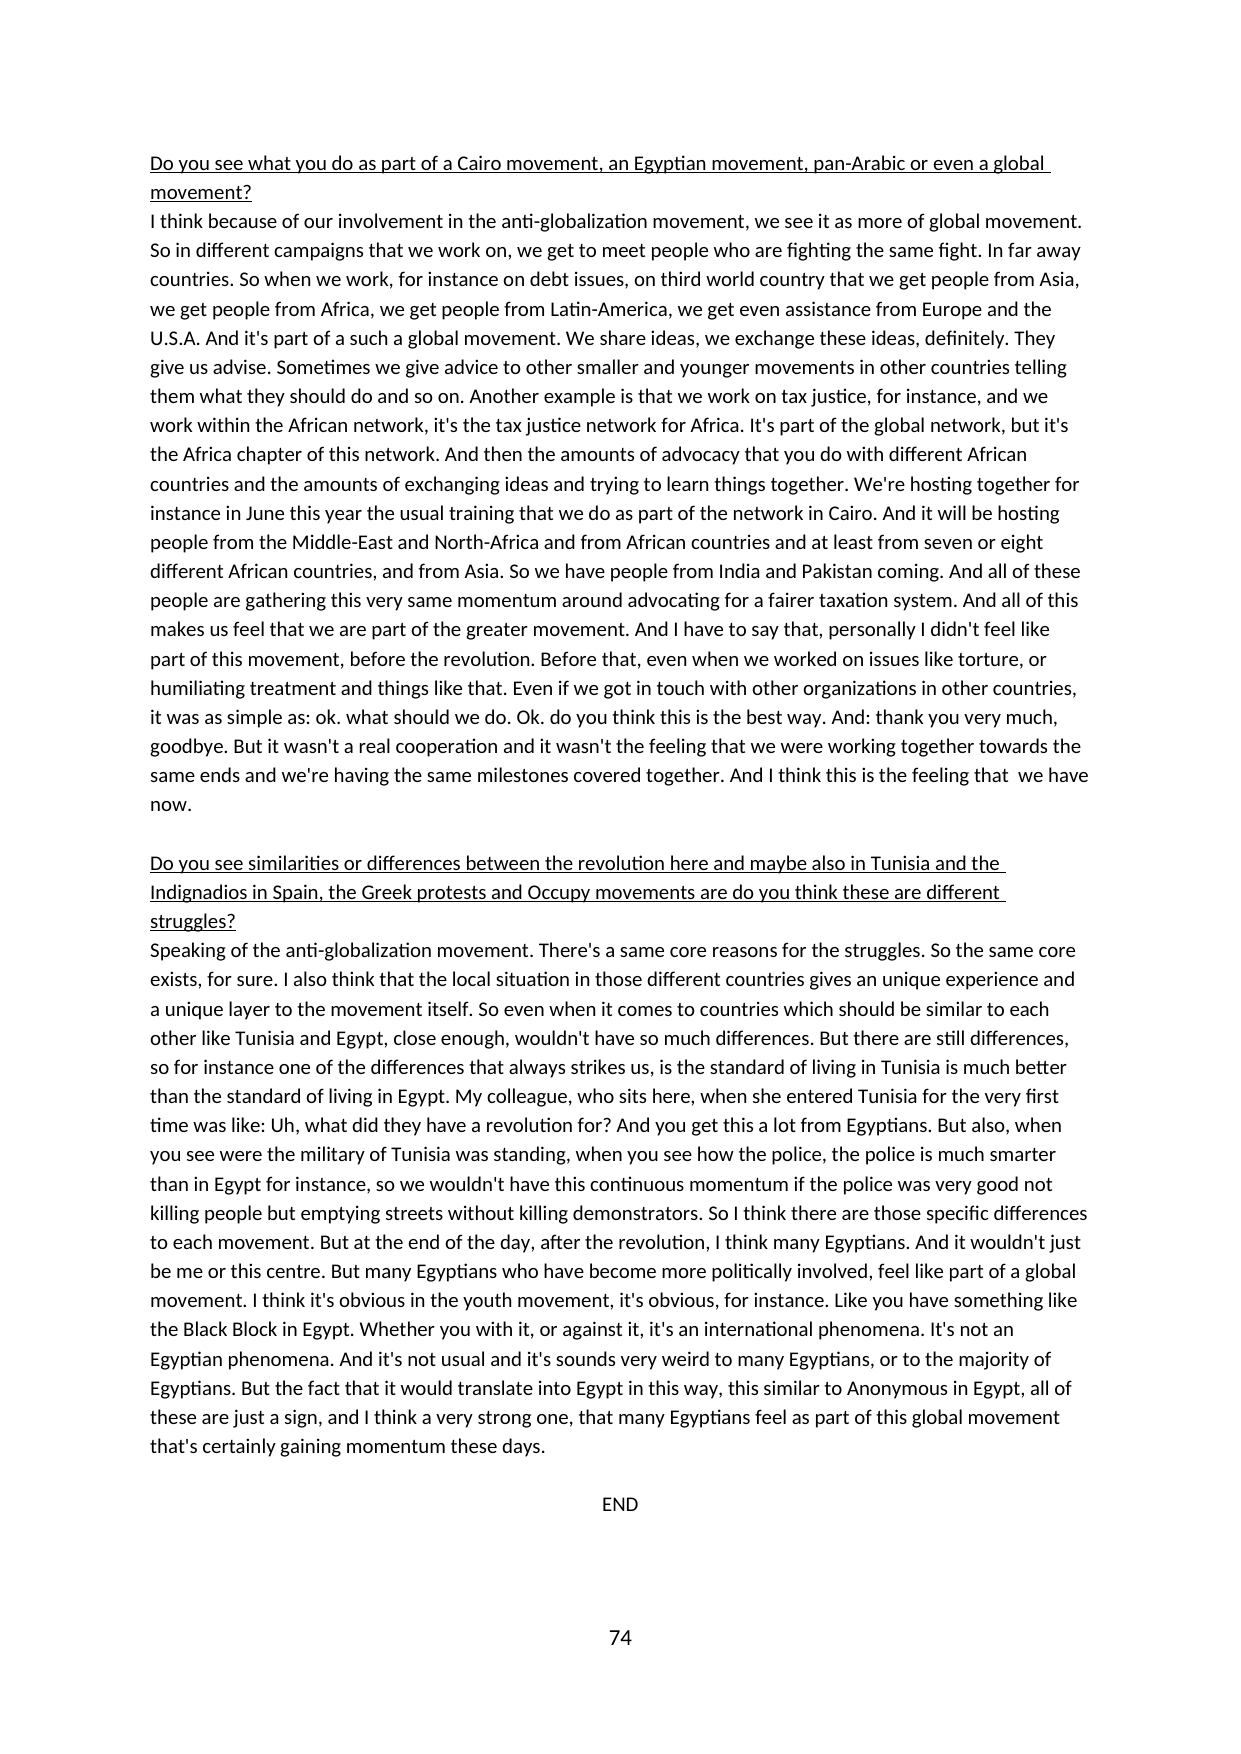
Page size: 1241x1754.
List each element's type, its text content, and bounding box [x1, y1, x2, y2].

text Do you see similarities or differences between the revolution here and maybe also in Tunisia and the Indignadios in Spain, the Greek protests and Occupy movements are do you think these are different struggles? [150, 850, 1090, 934]
text Do you see what you do as part of a Cairo movement, an Egyptian movement, pan-Arabic or even a global movement? [150, 150, 1090, 204]
text Speaking of the anti-globalization movement. There's a same core reasons for the struggles. So the same core exists, for sure. I also think that the local situation in those different countries gives an unique experience and a unique layer to the movement itself. So even when it comes to countries which should be similar to each other like Tunisia and Egypt, close enough, wouldn't have so much differences. But there are still differences, so for instance one of the differences that always strikes us, is the standard of living in Tunisia is much better than the standard of living in Egypt. My colleague, who sits here, when she entered Tunisia for the very first time was like: Uh, what did they have a revolution for? And you get this a lot from Egyptians. But also, when you see were the military of Tunisia was standing, when you see how the police, the police is much smarter than in Egypt for instance, so we wouldn't have this continuous momentum if the police was very good not killing people but emptying streets without killing demonstrators. So I think there are those specific differences to each movement. But at the end of the day, after the revolution, I think many Egyptians. And it wouldn't just be me or this centre. But many Egyptians who have become more politically involved, feel like part of a global movement. I think it's obvious in the youth movement, it's obvious, for instance. Like you have something like the Black Block in Egypt. Whether you with it, or against it, it's an international phenomena. It's not an Egyptian phenomena. And it's not usual and it's sounds very weird to many Egyptians, or to the majority of Egyptians. But the fact that it would translate into Egypt in this way, this similar to Anonymous in Egypt, all of these are just a sign, and I think a very strong one, that many Egyptians feel as part of this global movement that's certainly gaining momentum these days. [150, 937, 1090, 1459]
text I think because of our involvement in the anti-globalization movement, we see it as more of global movement. So in different campaigns that we work on, we get to meet people who are fighting the same fight. In far away countries. So when we work, for instance on debt issues, on third world country that we get people from Asia, we get people from Africa, we get people from Latin-America, we get even assistance from Europe and the U.S.A. And it's part of a such a global movement. We share ideas, we exchange these ideas, definitely. They give us advise. Sometimes we give advice to other smaller and younger movements in other countries telling them what they should do and so on. Another example is that we work on tax justice, for instance, and we work within the African network, it's the tax justice network for Africa. It's part of the global network, but it's the Africa chapter of this network. And then the amounts of advocacy that you do with different African countries and the amounts of exchanging ideas and trying to learn things together. We're hosting together for instance in June this year the usual training that we do as part of the network in Cairo. And it will be hosting people from the Middle-East and North-Africa and from African countries and at least from seven or eight different African countries, and from Asia. So we have people from India and Pakistan coming. And all of these people are gathering this very same momentum around advocating for a fairer taxation system. And all of this makes us feel that we are part of the greater movement. And I have to say that, personally I didn't feel like part of this movement, before the revolution. Before that, even when we worked on issues like torture, or humiliating treatment and things like that. Even if we got in touch with other organizations in other countries, it was as simple as: ok. what should we do. Ok. do you think this is the best way. And: thank you very much, goodbye. But it wasn't a real cooperation and it wasn't the feeling that we were working together towards the same ends and we're having the same milestones covered together. And I think this is the feeling that we have now. [150, 208, 1090, 817]
text END [150, 1492, 1090, 1517]
